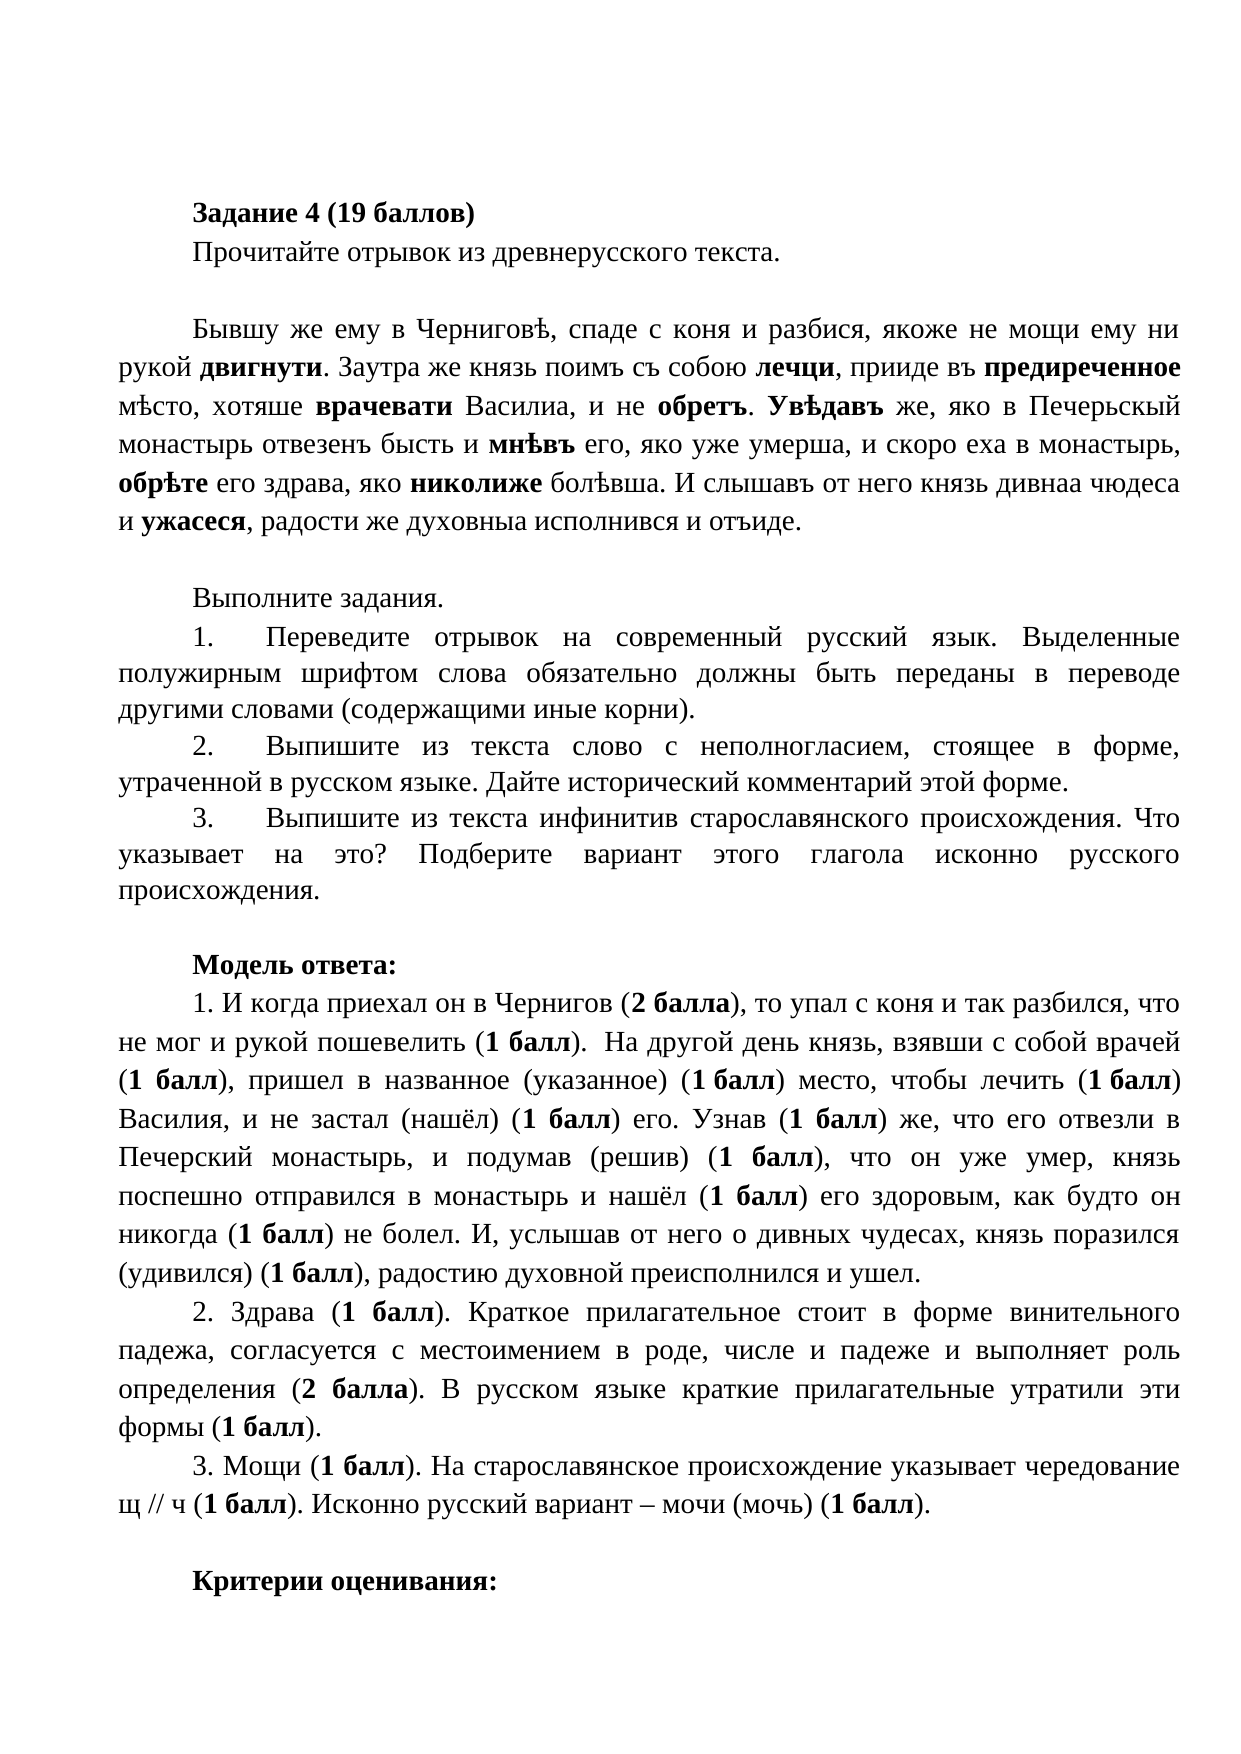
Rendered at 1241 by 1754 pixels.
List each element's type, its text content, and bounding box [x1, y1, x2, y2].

text Модель ответа: [118, 947, 1181, 980]
text Бывшу же ему в Черниговѣ, спаде с коня и разбися, якоже не мощи ему ни рукой двигнути. Заутра же князь поимъ съ собою лечци, прииде въ предиреченное мѣсто, хотяше врачевати Василиа, и не обретъ. Увѣдавъ же, яко в Печерьскый монастырь отвезенъ бысть и мнѣвъ его, яко уже умерша, и скоро еха в монастырь, обрѣте его здрава, яко николиже болѣвша. И слышавъ от него князь дивнаа чюдеса и ужасеся, радости же духовныа исполнився и отъиде. [118, 311, 1181, 537]
text 3. Мощи (1 балл). На старославянское происхождение указывает чередование щ // ч (1 балл). Исконно русский вариант – мочи (мочь) (1 балл). [118, 1448, 1181, 1520]
list Выпишите из текста инфинитив старославянского происхождения. Что указывает на это? Подберите вариант этого глагола исконно русского происхождения. [118, 800, 1181, 906]
text Выполните задания. [118, 581, 1181, 614]
text Прочитайте отрывок из древнерусского текста. [118, 234, 1181, 267]
text 1. И когда приехал он в Чернигов (2 балла), то упал с коня и так разбился, что не мог и рукой пошевелить (1 балл). На другой день князь, взявши с собой врачей (1 балл), пришел в названное (указанное) (1 балл) место, чтобы лечить (1 балл) Василия, и не застал (нашёл) (1 балл) его. Узнав (1 балл) же, что его отвезли в Печерский монастырь, и подумав (решив) (1 балл), что он уже умер, князь поспешно отправился в монастырь и нашёл (1 балл) его здоровым, как будто он никогда (1 балл) не болел. И, услышав от него о дивных чудесах, князь поразился (удивился) (1 балл), радостию духовной преисполнился и ушел. [118, 985, 1181, 1289]
list Выпишите из текста слово с неполногласием, стоящее в форме, утраченной в русском языке. Дайте исторический комментарий этой форме. [118, 728, 1181, 797]
text Задание 4 (19 баллов) [118, 195, 1181, 229]
text 2. Здрава (1 балл). Краткое прилагательное стоит в форме винительного падежа, согласуется с местоимением в роде, числе и падеже и выполняет роль определения (2 балла). В русском языке краткие прилагательные утратили эти формы (1 балл). [118, 1294, 1181, 1443]
list Переведите отрывок на современный русский язык. Выделенные полужирным шрифтом слова обязательно должны быть переданы в переводе другими словами (содержащими иные корни). [118, 619, 1181, 725]
text Критерии оценивания: [118, 1563, 1181, 1597]
